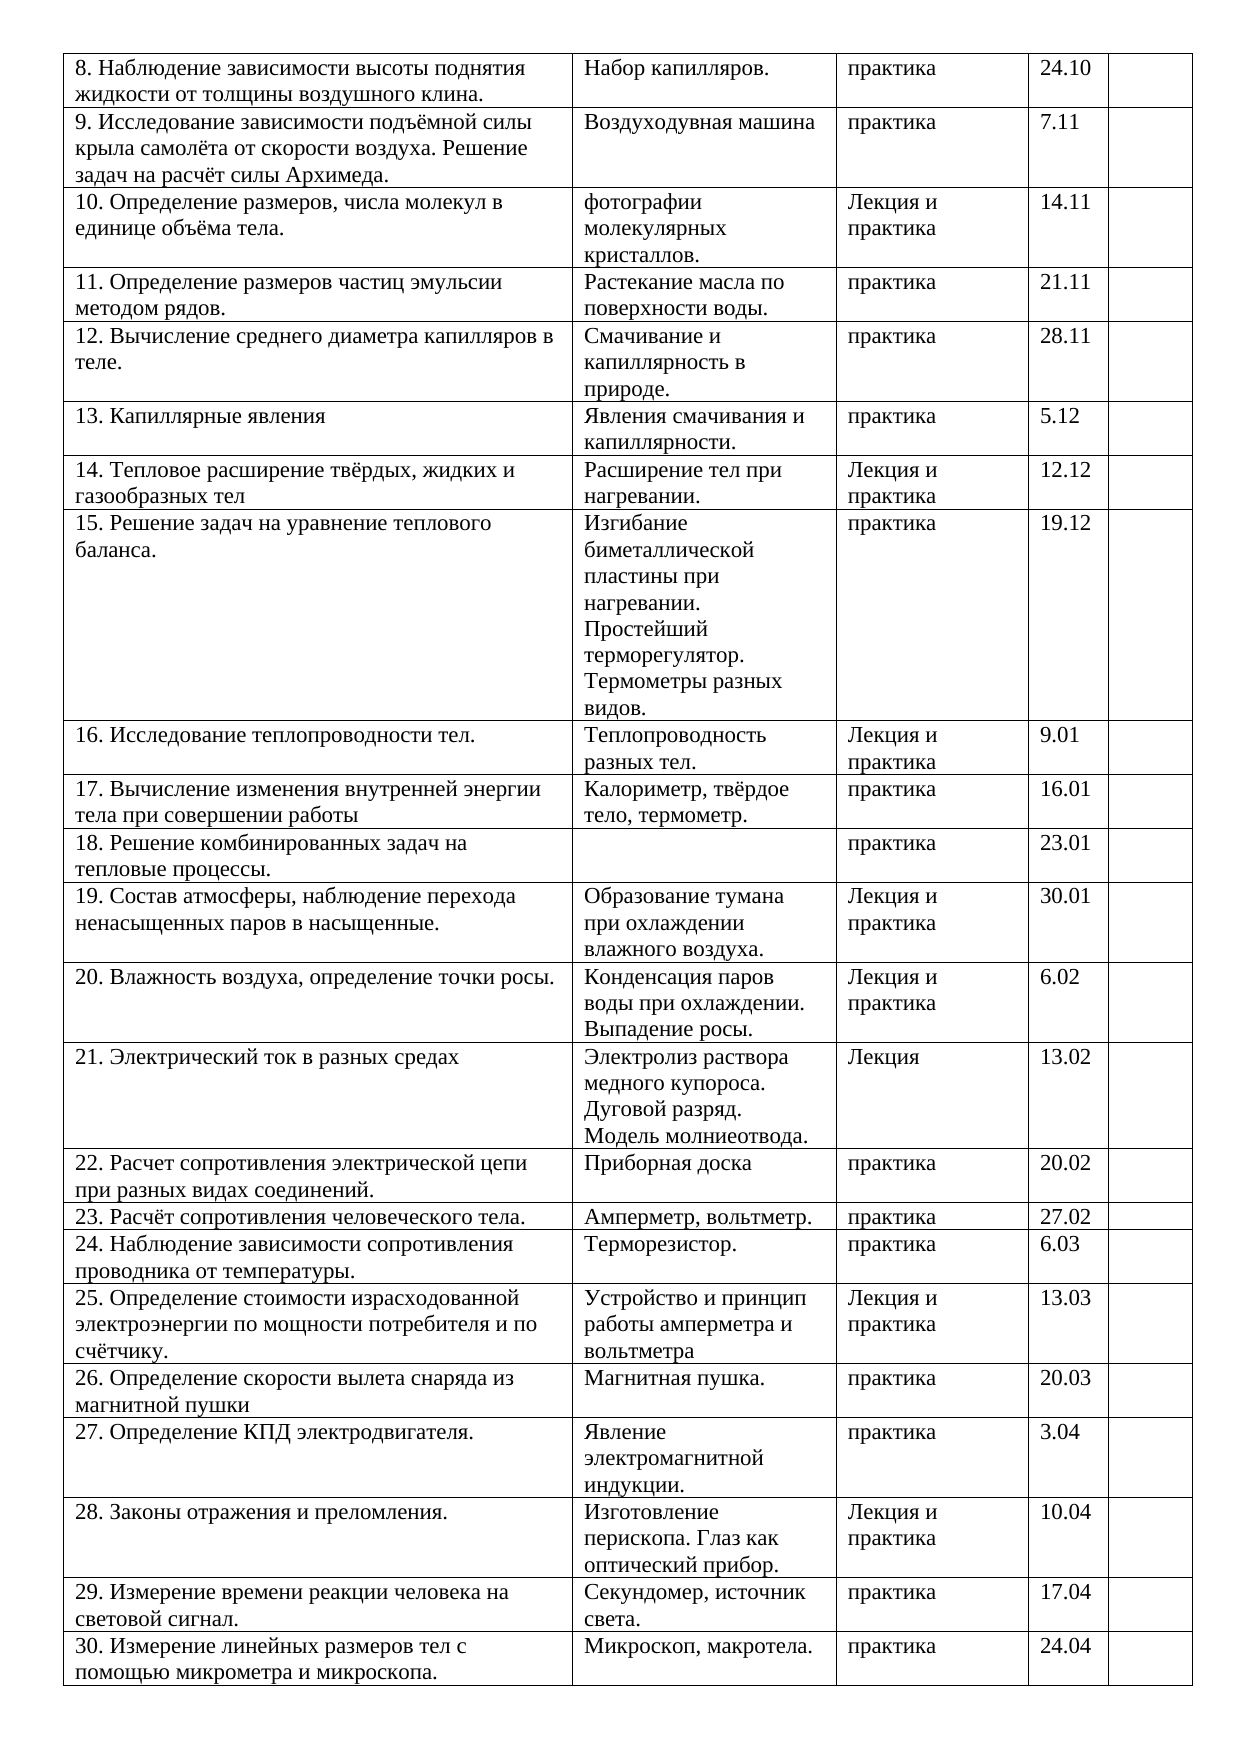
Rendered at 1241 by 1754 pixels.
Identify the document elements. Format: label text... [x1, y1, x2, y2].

table_cell Микроскоп, макротела. [573, 1632, 836, 1685]
table_cell Устройство и принцип работы амперметра и вольтметра [573, 1284, 836, 1363]
table_cell [1109, 1578, 1192, 1631]
table_cell практика [837, 1578, 1028, 1631]
table_cell [1109, 268, 1192, 321]
table_cell 9.01 [1029, 721, 1108, 774]
table_cell практика [837, 54, 1028, 107]
table_cell практика [837, 510, 1028, 720]
table_cell [1109, 54, 1192, 107]
table_cell Магнитная пушка. [573, 1364, 836, 1417]
table_cell 10. Определение размеров, числа молекул в единице объёма тела. [64, 188, 572, 267]
table_cell практика [837, 322, 1028, 401]
table_cell Лекция и практика [837, 188, 1028, 267]
table_cell [573, 829, 836, 882]
table_cell 14. Тепловое расширение твёрдых, жидких и газообразных тел [64, 456, 572, 508]
table_cell 6.03 [1029, 1230, 1108, 1283]
table_cell Явления смачивания и капиллярности. [573, 402, 836, 455]
table_cell 30. Измерение линейных размеров тел с помощью микрометра и микроскопа. [64, 1632, 572, 1685]
table_cell Амперметр, вольтметр. [573, 1203, 836, 1229]
table_cell 29. Измерение времени реакции человека на световой сигнал. [64, 1578, 572, 1631]
table_cell Образование тумана при охлаждении влажного воздуха. [573, 883, 836, 962]
table_cell 11. Определение размеров частиц эмульсии методом рядов. [64, 268, 572, 321]
table_cell Лекция и практика [837, 1498, 1028, 1577]
table_cell [1109, 829, 1192, 882]
table_cell 30.01 [1029, 883, 1108, 962]
table_cell фотографии молекулярных кристаллов. [573, 188, 836, 267]
table_cell 19. Состав атмосферы, наблюдение перехода ненасыщенных паров в насыщенные. [64, 883, 572, 962]
table_cell [1109, 1043, 1192, 1148]
table_cell [1109, 1203, 1192, 1229]
table_cell 27. Определение КПД электродвигателя. [64, 1418, 572, 1497]
table_cell 28.11 [1029, 322, 1108, 401]
table_cell 17.04 [1029, 1578, 1108, 1631]
table_cell [1109, 1284, 1192, 1363]
table_cell 23. Расчёт сопротивления человеческого тела. [64, 1203, 572, 1229]
table_cell 21.11 [1029, 268, 1108, 321]
table_cell 28. Законы отражения и преломления. [64, 1498, 572, 1577]
table_cell практика [837, 108, 1028, 187]
table_cell 13.03 [1029, 1284, 1108, 1363]
table_cell [1109, 1230, 1192, 1283]
table_cell Калориметр, твёрдое тело, термометр. [573, 775, 836, 828]
table_cell 20. Влажность воздуха, определение точки росы. [64, 963, 572, 1042]
table_cell 26. Определение скорости вылета снаряда из магнитной пушки [64, 1364, 572, 1417]
table_cell Смачивание и капиллярность в природе. [573, 322, 836, 401]
table_cell [1109, 322, 1192, 401]
table_cell [1109, 1632, 1192, 1685]
table_cell Набор капилляров. [573, 54, 836, 107]
table_cell [1109, 963, 1192, 1042]
table_cell Терморезистор. [573, 1230, 836, 1283]
table_cell практика [837, 1418, 1028, 1497]
table_cell 13. Капиллярные явления [64, 402, 572, 455]
table_cell 8. Наблюдение зависимости высоты поднятия жидкости от толщины воздушного клина. [64, 54, 572, 107]
table_cell практика [837, 1230, 1028, 1283]
table_cell Воздуходувная машина [573, 108, 836, 187]
table_cell Лекция [837, 1043, 1028, 1148]
table_cell 9. Исследование зависимости подъёмной силы крыла самолёта от скорости воздуха. Решение задач на расчёт силы Архимеда. [64, 108, 572, 187]
table_cell 24. Наблюдение зависимости сопротивления проводника от температуры. [64, 1230, 572, 1283]
table_cell 25. Определение стоимости израсходованной электроэнергии по мощности потребителя и по счётчику. [64, 1284, 572, 1363]
table_cell 13.02 [1029, 1043, 1108, 1148]
table_cell [1109, 402, 1192, 455]
table_cell практика [837, 1203, 1028, 1229]
table_cell 22. Расчет сопротивления электрической цепи при разных видах соединений. [64, 1149, 572, 1202]
table_cell 21. Электрический ток в разных средах [64, 1043, 572, 1148]
table_cell 27.02 [1029, 1203, 1108, 1229]
table_cell 12.12 [1029, 456, 1108, 508]
table_cell 20.03 [1029, 1364, 1108, 1417]
table_cell 7.11 [1029, 108, 1108, 187]
table_cell 20.02 [1029, 1149, 1108, 1202]
table_cell Лекция и практика [837, 883, 1028, 962]
table_cell [1109, 775, 1192, 828]
table_cell практика [837, 775, 1028, 828]
table_cell 24.10 [1029, 54, 1108, 107]
table_cell 5.12 [1029, 402, 1108, 455]
table_cell [1109, 510, 1192, 720]
table_cell 16.01 [1029, 775, 1108, 828]
table_cell 16. Исследование теплопроводности тел. [64, 721, 572, 774]
table_cell 18. Решение комбинированных задач на тепловые процессы. [64, 829, 572, 882]
table_cell Лекция и практика [837, 456, 1028, 508]
table_cell 14.11 [1029, 188, 1108, 267]
table_cell 23.01 [1029, 829, 1108, 882]
table_cell 24.04 [1029, 1632, 1108, 1685]
table_cell Явление электромагнитной индукции. [573, 1418, 836, 1497]
table_cell 19.12 [1029, 510, 1108, 720]
table_cell Теплопроводность разных тел. [573, 721, 836, 774]
table_cell 6.02 [1029, 963, 1108, 1042]
table_cell Приборная доска [573, 1149, 836, 1202]
table_cell практика [837, 1149, 1028, 1202]
table_cell [1109, 1149, 1192, 1202]
table_cell 12. Вычисление среднего диаметра капилляров в теле. [64, 322, 572, 401]
table_cell [1109, 1498, 1192, 1577]
table_cell практика [837, 1364, 1028, 1417]
table_cell практика [837, 268, 1028, 321]
table_cell Конденсация паров воды при охлаждении. Выпадение росы. [573, 963, 836, 1042]
table_cell [1109, 1418, 1192, 1497]
table_cell практика [837, 402, 1028, 455]
table_cell Изготовление перископа. Глаз как оптический прибор. [573, 1498, 836, 1577]
table_cell 15. Решение задач на уравнение теплового баланса. [64, 510, 572, 720]
table_cell 10.04 [1029, 1498, 1108, 1577]
table_cell Лекция и практика [837, 1284, 1028, 1363]
table_cell [1109, 1364, 1192, 1417]
table_cell Изгибание биметаллической пластины при нагревании. Простейший терморегулятор. Термометры разных видов. [573, 510, 836, 720]
table_cell практика [837, 829, 1028, 882]
table_cell Электролиз раствора медного купороса. Дуговой разряд. Модель молниеотвода. [573, 1043, 836, 1148]
table_cell практика [837, 1632, 1028, 1685]
table_cell [1109, 883, 1192, 962]
table_cell Лекция и практика [837, 963, 1028, 1042]
table_cell [1109, 108, 1192, 187]
table_cell [1109, 188, 1192, 267]
table_cell 17. Вычисление изменения внутренней энергии тела при совершении работы [64, 775, 572, 828]
table_cell Растекание масла по поверхности воды. [573, 268, 836, 321]
table_cell Лекция и практика [837, 721, 1028, 774]
table_cell Секундомер, источник света. [573, 1578, 836, 1631]
table_cell 3.04 [1029, 1418, 1108, 1497]
table_cell [1109, 721, 1192, 774]
table_cell Расширение тел при нагревании. [573, 456, 836, 508]
table_cell [1109, 456, 1192, 508]
